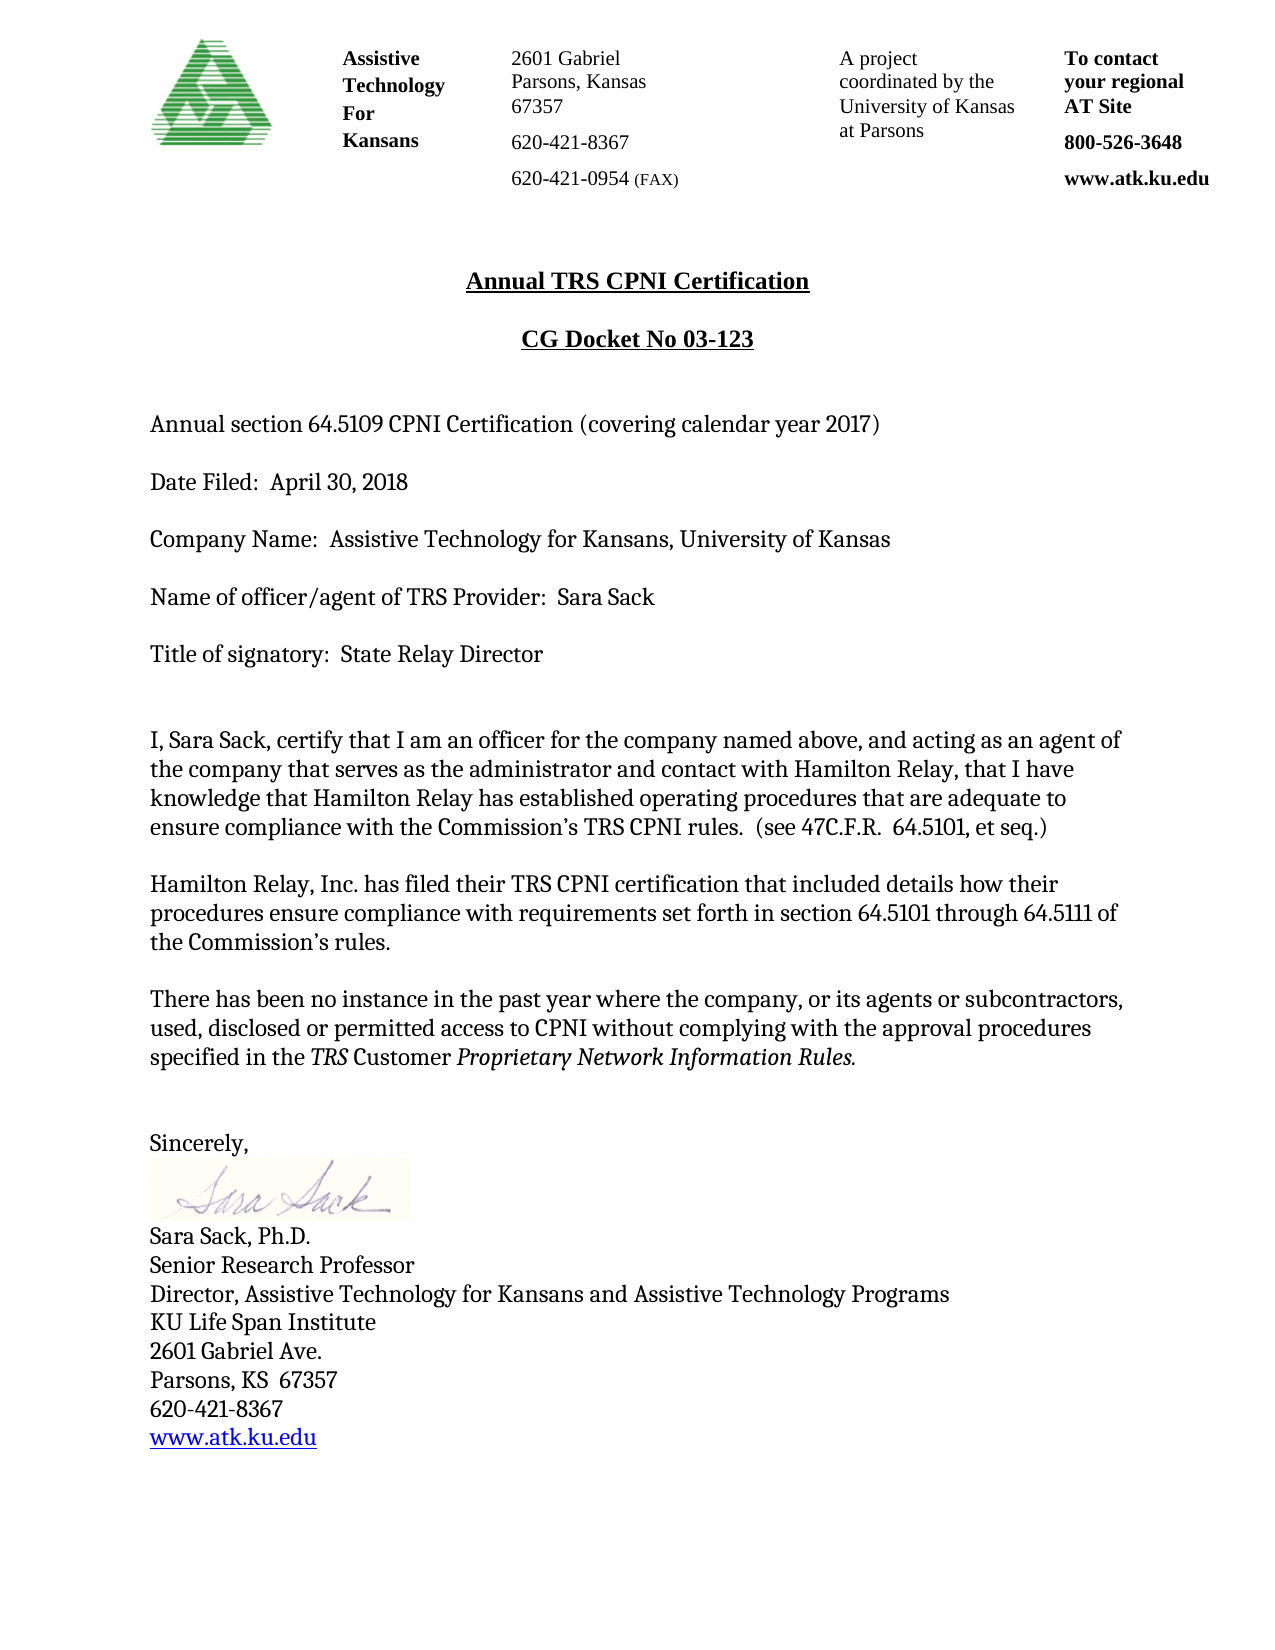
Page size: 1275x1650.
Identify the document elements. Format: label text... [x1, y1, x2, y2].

picture [150, 37, 274, 152]
text Title of signatory: State Relay Director [150, 640, 1125, 669]
text Sara Sack, Ph.D. [150, 1222, 1125, 1251]
picture [150, 1157, 412, 1222]
text Annual section 64.5109 CPNI Certification (covering calendar year 2017) [150, 410, 1125, 439]
text CG Docket No 03-123 [150, 324, 1125, 353]
text www.atk.ku.edu [150, 1423, 1125, 1452]
text Parsons, KS 67357 [150, 1366, 1125, 1394]
text Sincerely, [150, 1129, 1125, 1158]
text Date Filed: April 30, 2018 [150, 468, 1125, 496]
text Hamilton Relay, Inc. has filed their TRS CPNI certification that included details how their procedures ensure compliance with requirements set forth in section 64.5101 through 64.5111 of the Commission’s rules. [150, 870, 1125, 956]
text Name of officer/agent of TRS Provider: Sara Sack [150, 583, 1125, 611]
text Director, Assistive Technology for Kansans and Assistive Technology Programs [150, 1279, 1125, 1308]
text Company Name: Assistive Technology for Kansans, University of Kansas [150, 525, 1125, 554]
text There has been no instance in the past year where the company, or its agents or subcontractors, used, disclosed or permitted access to CPNI without complying with the approval procedures specified in the TRS Customer Proprietary Network Information Rules. [150, 985, 1125, 1071]
text 620-421-8367 [150, 1394, 1125, 1423]
text Senior Research Professor [150, 1251, 1125, 1279]
text I, Sara Sack, certify that I am an officer for the company named above, and acting as an agent of the company that serves as the administrator and contact with Hamilton Relay, that I have knowledge that Hamilton Relay has established operating procedures that are adequate to ensure compliance with the Commission’s TRS CPNI rules. (see 47C.F.R. 64.5101, et seq.) [150, 726, 1125, 841]
text 2601 Gabriel Ave. [150, 1337, 1125, 1366]
text KU Life Span Institute [150, 1308, 1125, 1337]
text Annual TRS CPNI Certification [150, 266, 1125, 295]
